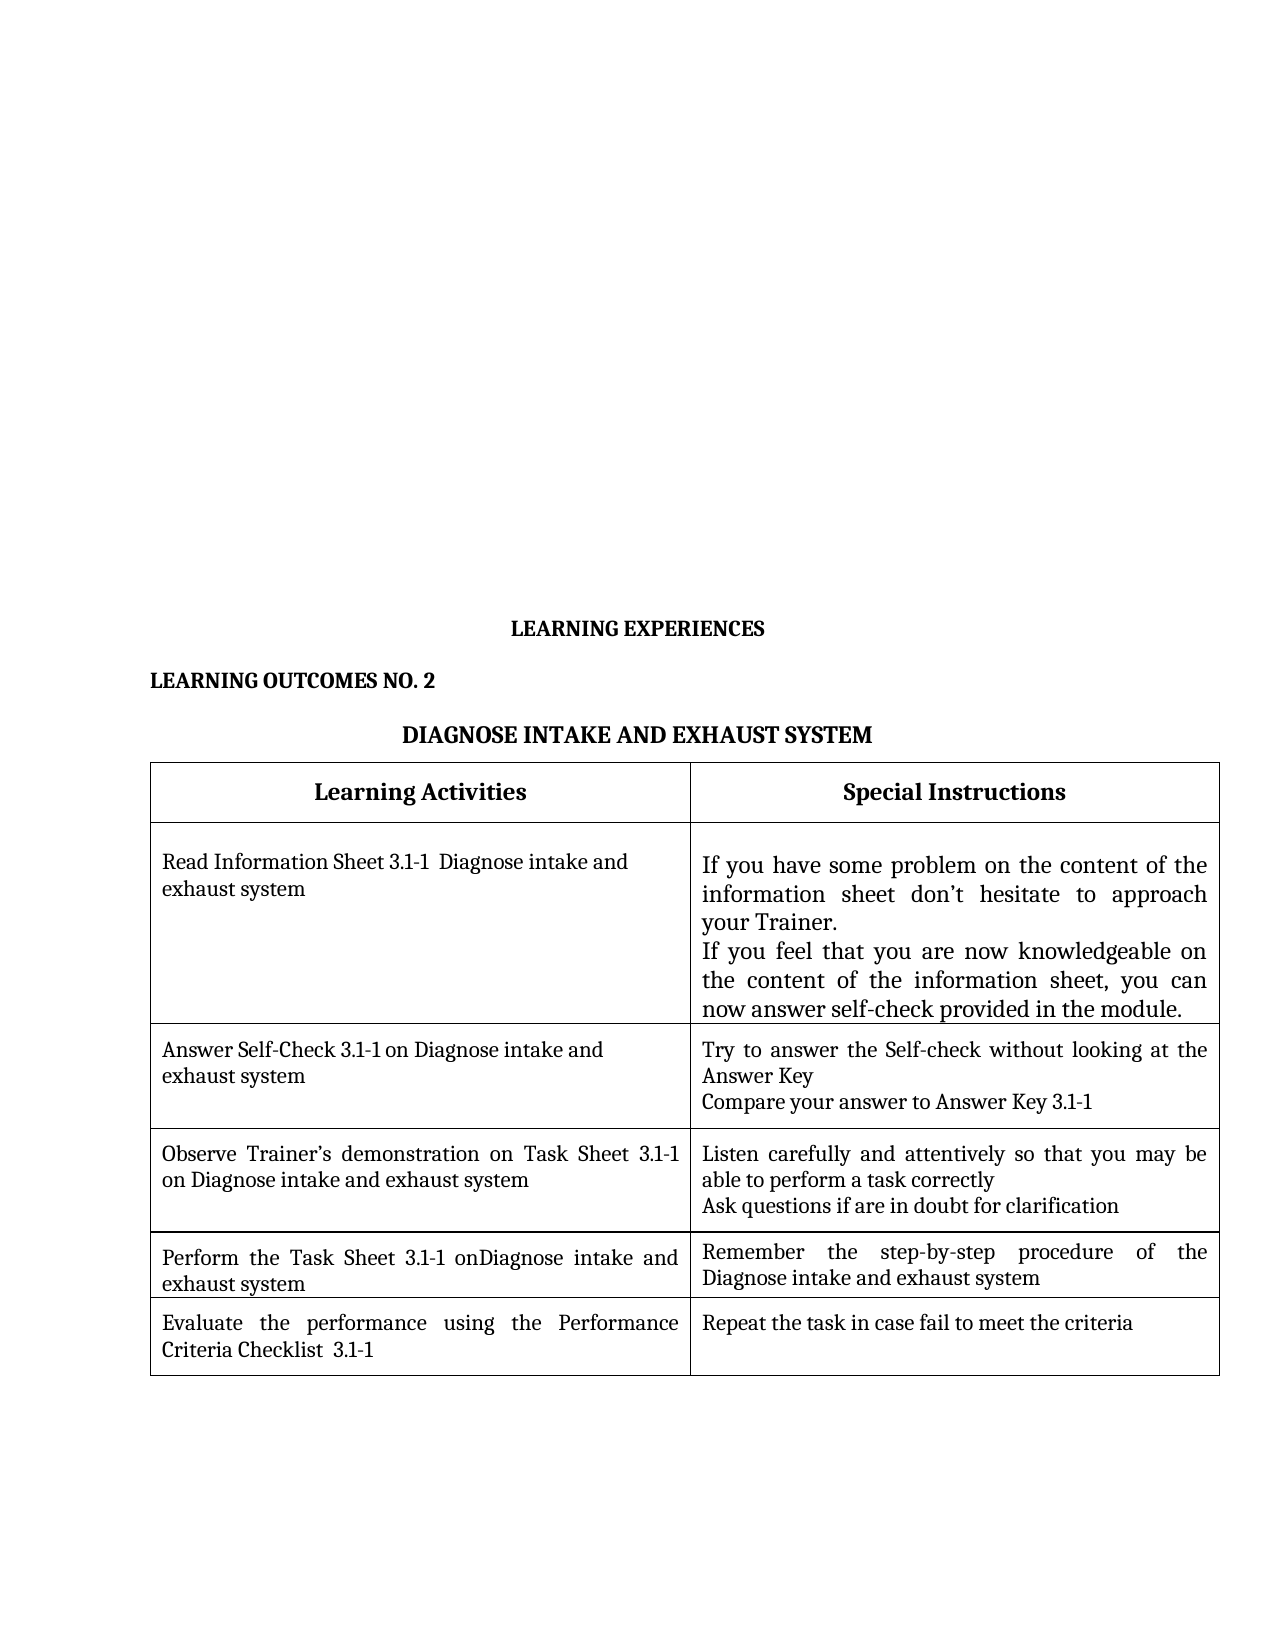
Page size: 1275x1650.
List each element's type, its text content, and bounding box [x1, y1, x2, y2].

table_cell If you have some problem on the content of the information sheet don’t hesitate to approach your Trainer. If you feel that you are now knowledgeable on the content of the information sheet, you can now answer self-check provided in the module. [691, 823, 1219, 1023]
table_cell Remember the step-by-step procedure of the Diagnose intake and exhaust system [691, 1233, 1219, 1297]
table_header Learning Activities [151, 763, 690, 822]
text LEARNING OUTCOMES NO. 2 [150, 668, 1125, 695]
table_cell Read Information Sheet 3.1-1 Diagnose intake and exhaust system [151, 823, 690, 1023]
table_cell Try to answer the Self-check without looking at the Answer Key Compare your answer to Answer Key 3.1-1 [691, 1024, 1219, 1127]
table_cell Answer Self-Check 3.1-1 on Diagnose intake and exhaust system [151, 1024, 690, 1127]
table_cell Repeat the task in case fail to meet the criteria [691, 1298, 1219, 1375]
text LEARNING EXPERIENCES [150, 616, 1125, 642]
table_cell Perform the Task Sheet 3.1-1 onDiagnose intake and exhaust system [151, 1233, 690, 1297]
table_cell Observe Trainer’s demonstration on Task Sheet 3.1-1 on Diagnose intake and exhaust system [151, 1129, 690, 1231]
table_header Special Instructions [691, 763, 1219, 822]
table_cell Listen carefully and attentively so that you may be able to perform a task correctly Ask questions if are in doubt for clarification [691, 1129, 1219, 1231]
text DIAGNOSE INTAKE AND EXHAUST SYSTEM [150, 721, 1125, 750]
table_cell Evaluate the performance using the Performance Criteria Checklist 3.1-1 [151, 1298, 690, 1375]
